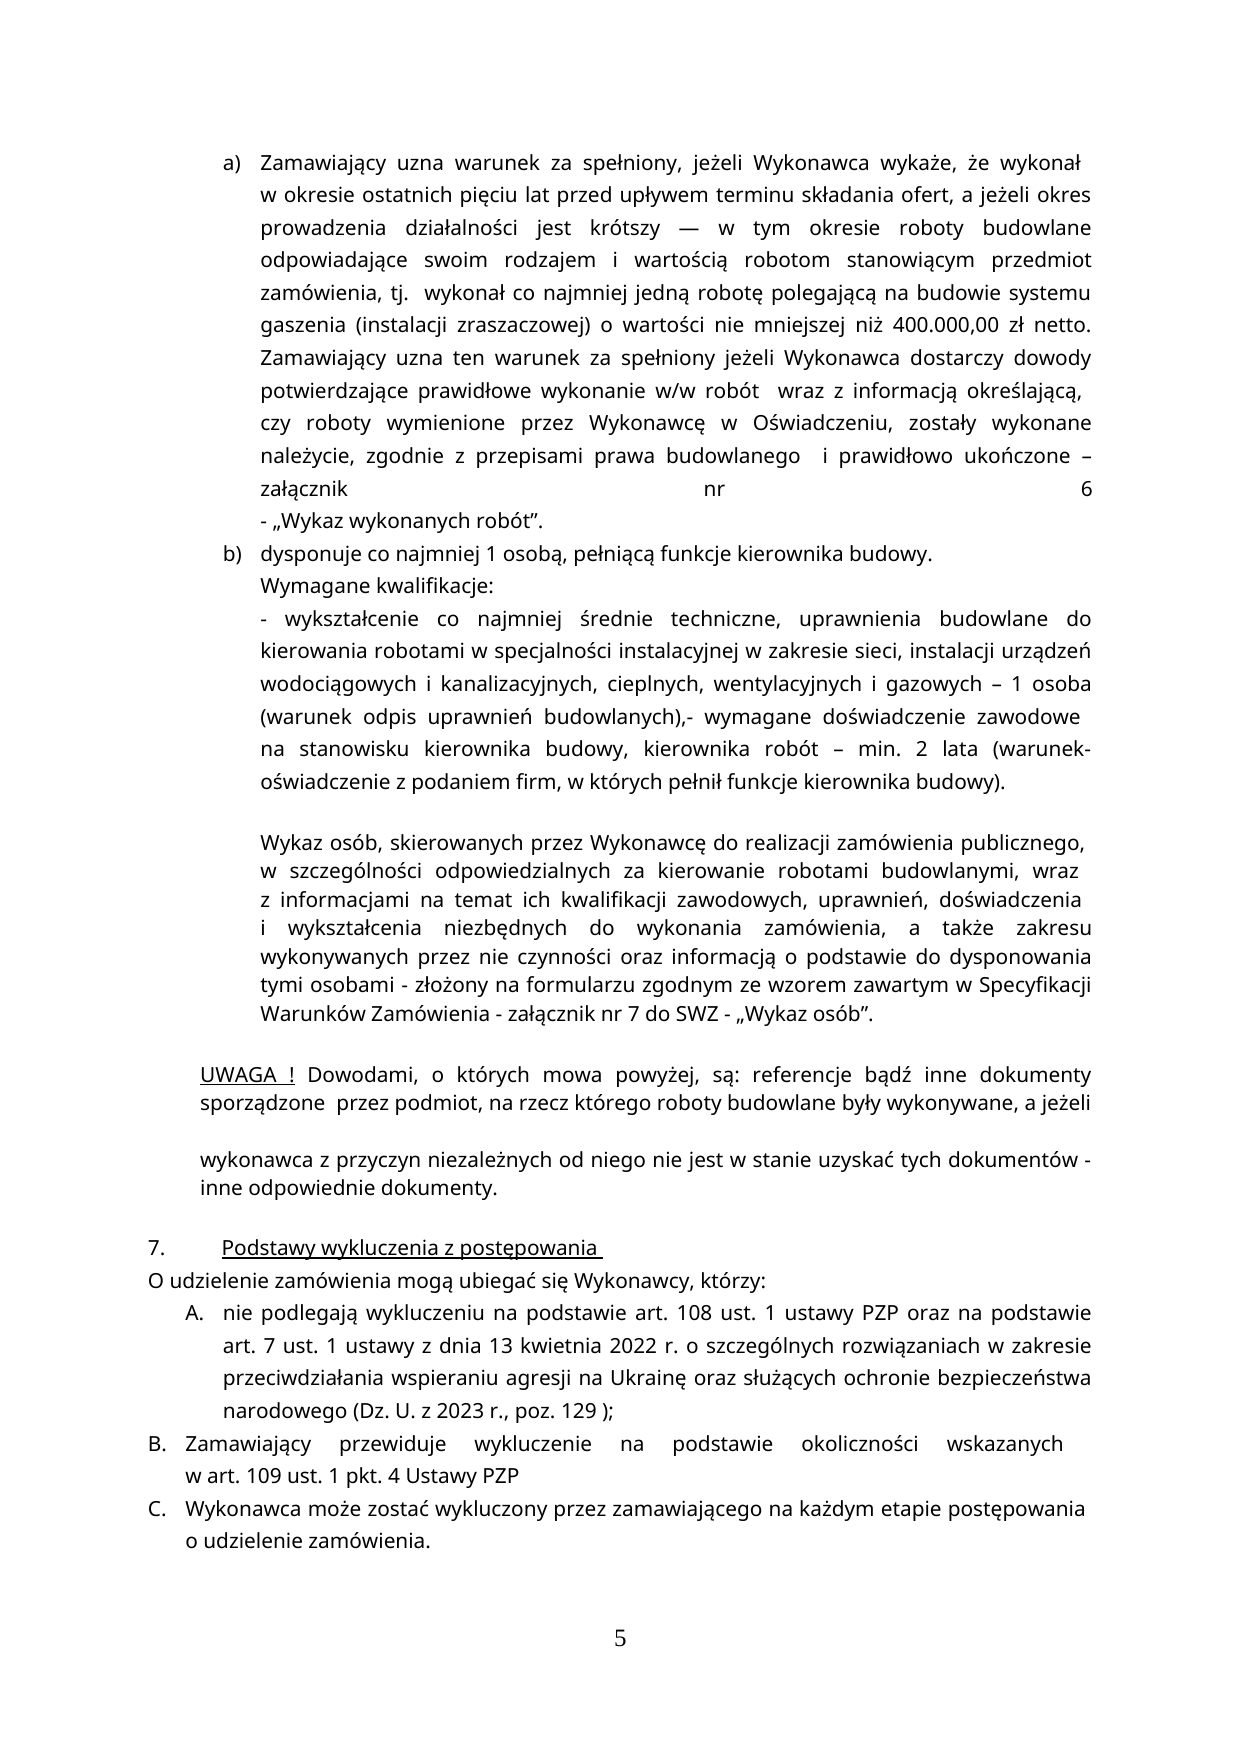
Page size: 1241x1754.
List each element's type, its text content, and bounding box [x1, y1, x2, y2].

text 7. Podstawy wykluczenia z postępowania [148, 1233, 1093, 1262]
list Wykonawca może zostać wykluczony przez zamawiającego na każdym etapie postępowania o udzielenie zamówienia. [148, 1494, 1093, 1555]
list Wymagane kwalifikacje: [260, 571, 1093, 600]
text O udzielenie zamówienia mogą ubiegać się Wykonawcy, którzy: [148, 1266, 1093, 1294]
list - wykształcenie co najmniej średnie techniczne, uprawnienia budowlane do kierowania robotami w specjalności instalacyjnej w zakresie sieci, instalacji urządzeń wodociągowych i kanalizacyjnych, cieplnych, wentylacyjnych i gazowych – 1 osoba (warunek odpis uprawnień budowlanych),- wymagane doświadczenie zawodowe na stanowisku kierownika budowy, kierownika robót – min. 2 lata (warunek-oświadczenie z podaniem firm, w których pełnił funkcje kierownika budowy). [260, 604, 1093, 796]
list Zamawiający przewiduje wykluczenie na podstawie okoliczności wskazanych w art. 109 ust. 1 pkt. 4 Ustawy PZP [148, 1429, 1093, 1490]
text UWAGA ! Dowodami, o których mowa powyżej, są: referencje bądź inne dokumenty sporządzone przez podmiot, na rzecz którego roboty budowlane były wykonywane, a jeżeli wykonawca z przyczyn niezależnych od niego nie jest w stanie uzyskać tych dokumentów -inne odpowiednie dokumenty. [200, 1060, 1093, 1202]
list Zamawiający uzna warunek za spełniony, jeżeli Wykonawca wykaże, że wykonał w okresie ostatnich pięciu lat przed upływem terminu składania ofert, a jeżeli okres prowadzenia działalności jest krótszy — w tym okresie roboty budowlane odpowiadające swoim rodzajem i wartością robotom stanowiącym przedmiot zamówienia, tj. wykonał co najmniej jedną robotę polegającą na budowie systemu gaszenia (instalacji zraszaczowej) o wartości nie mniejszej niż 400.000,00 zł netto. Zamawiający uzna ten warunek za spełniony jeżeli Wykonawca dostarczy dowody potwierdzające prawidłowe wykonanie w/w robót wraz z informacją określającą, czy roboty wymienione przez Wykonawcę w Oświadczeniu, zostały wykonane należycie, zgodnie z przepisami prawa budowlanego i prawidłowo ukończone – załącznik nr 6 - „Wykaz wykonanych robót”. [223, 148, 1093, 535]
text Wykaz osób, skierowanych przez Wykonawcę do realizacji zamówienia publicznego, w szczególności odpowiedzialnych za kierowanie robotami budowlanymi, wraz z informacjami na temat ich kwalifikacji zawodowych, uprawnień, doświadczenia i wykształcenia niezbędnych do wykonania zamówienia, a także zakresu wykonywanych przez nie czynności oraz informacją o podstawie do dysponowania tymi osobami - złożony na formularzu zgodnym ze wzorem zawartym w Specyfikacji Warunków Zamówienia - załącznik nr 7 do SWZ - „Wykaz osób”. [260, 828, 1093, 1027]
list dysponuje co najmniej 1 osobą, pełniącą funkcje kierownika budowy. [223, 539, 1093, 567]
list nie podlegają wykluczeniu na podstawie art. 108 ust. 1 ustawy PZP oraz na podstawie art. 7 ust. 1 ustawy z dnia 13 kwietnia 2022 r. o szczególnych rozwiązaniach w zakresie przeciwdziałania wspieraniu agresji na Ukrainę oraz służących ochronie bezpieczeństwa narodowego (Dz. U. z 2023 r., poz. 129 ); [185, 1298, 1093, 1424]
